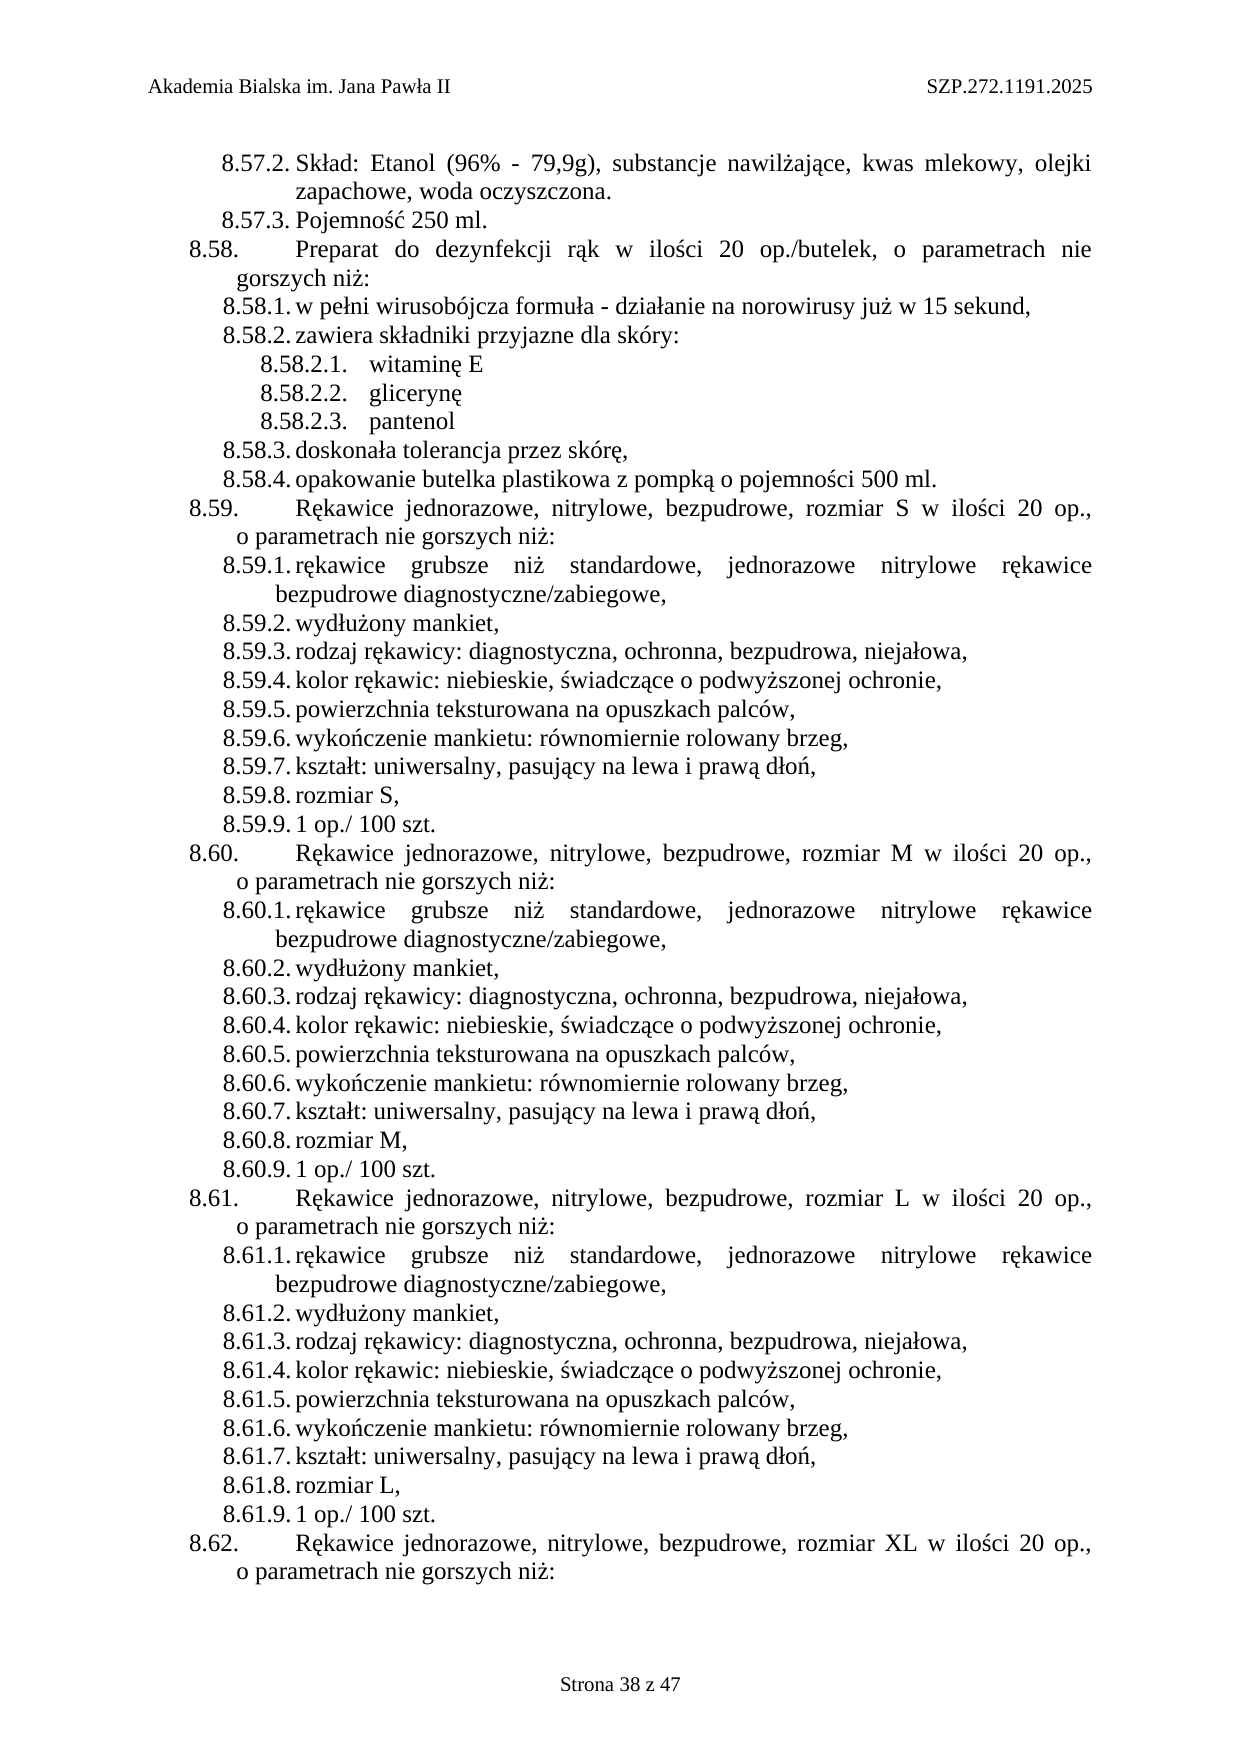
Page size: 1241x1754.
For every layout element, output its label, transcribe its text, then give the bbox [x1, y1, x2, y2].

list powierzchnia teksturowana na opuszkach palców, [223, 1384, 1093, 1413]
list rozmiar M, [223, 1125, 1093, 1154]
list rozmiar S, [223, 780, 1093, 809]
list rodzaj rękawicy: diagnostyczna, ochronna, bezpudrowa, niejałowa, [223, 981, 1093, 1010]
list Rękawice jednorazowe, nitrylowe, bezpudrowe, rozmiar M w ilości 20 op., o parametrach nie gorszych niż: [189, 838, 1093, 895]
list opakowanie butelka plastikowa z pompką o pojemności 500 ml. [223, 464, 1093, 493]
list wykończenie mankietu: równomiernie rolowany brzeg, [223, 1413, 1093, 1441]
list Rękawice jednorazowe, nitrylowe, bezpudrowe, rozmiar S w ilości 20 op., o parametrach nie gorszych niż: [189, 493, 1093, 550]
list kształt: uniwersalny, pasujący na lewa i prawą dłoń, [223, 1441, 1093, 1470]
list kolor rękawic: niebieskie, świadczące o podwyższonej ochronie, [223, 1355, 1093, 1384]
list powierzchnia teksturowana na opuszkach palców, [223, 694, 1093, 723]
list w pełni wirusobójcza formuła - działanie na norowirusy już w 15 sekund, [223, 291, 1093, 320]
list pantenol [260, 406, 1093, 435]
list Rękawice jednorazowe, nitrylowe, bezpudrowe, rozmiar XL w ilości 20 op., o parametrach nie gorszych niż: [189, 1528, 1093, 1585]
list 1 op./ 100 szt. [223, 809, 1093, 838]
list kształt: uniwersalny, pasujący na lewa i prawą dłoń, [223, 1096, 1093, 1125]
list rękawice grubsze niż standardowe, jednorazowe nitrylowe rękawice bezpudrowe diagnostyczne/zabiegowe, [223, 550, 1093, 608]
list wydłużony mankiet, [223, 953, 1093, 981]
list kształt: uniwersalny, pasujący na lewa i prawą dłoń, [223, 751, 1093, 780]
list wykończenie mankietu: równomiernie rolowany brzeg, [223, 723, 1093, 751]
list rodzaj rękawicy: diagnostyczna, ochronna, bezpudrowa, niejałowa, [223, 1326, 1093, 1355]
list doskonała tolerancja przez skórę, [223, 435, 1093, 464]
list Rękawice jednorazowe, nitrylowe, bezpudrowe, rozmiar L w ilości 20 op., o parametrach nie gorszych niż: [189, 1183, 1093, 1240]
list wydłużony mankiet, [223, 1298, 1093, 1326]
list rękawice grubsze niż standardowe, jednorazowe nitrylowe rękawice bezpudrowe diagnostyczne/zabiegowe, [223, 1240, 1093, 1298]
list rozmiar L, [223, 1470, 1093, 1499]
list glicerynę [260, 378, 1093, 406]
list powierzchnia teksturowana na opuszkach palców, [223, 1039, 1093, 1068]
list witaminę E [260, 349, 1093, 378]
list Pojemność 250 ml. [221, 205, 1093, 234]
list wydłużony mankiet, [223, 608, 1093, 636]
list rękawice grubsze niż standardowe, jednorazowe nitrylowe rękawice bezpudrowe diagnostyczne/zabiegowe, [223, 895, 1093, 953]
list 1 op./ 100 szt. [223, 1154, 1093, 1183]
list wykończenie mankietu: równomiernie rolowany brzeg, [223, 1068, 1093, 1096]
list Skład: Etanol (96% - 79,9g), substancje nawilżające, kwas mlekowy, olejki zapachowe, woda oczyszczona. [221, 148, 1093, 205]
list kolor rękawic: niebieskie, świadczące o podwyższonej ochronie, [223, 665, 1093, 694]
list 1 op./ 100 szt. [223, 1499, 1093, 1528]
list zawiera składniki przyjazne dla skóry: [223, 320, 1093, 349]
list Preparat do dezynfekcji rąk w ilości 20 op./butelek, o parametrach nie gorszych niż: [189, 234, 1093, 291]
list kolor rękawic: niebieskie, świadczące o podwyższonej ochronie, [223, 1010, 1093, 1039]
list rodzaj rękawicy: diagnostyczna, ochronna, bezpudrowa, niejałowa, [223, 636, 1093, 665]
